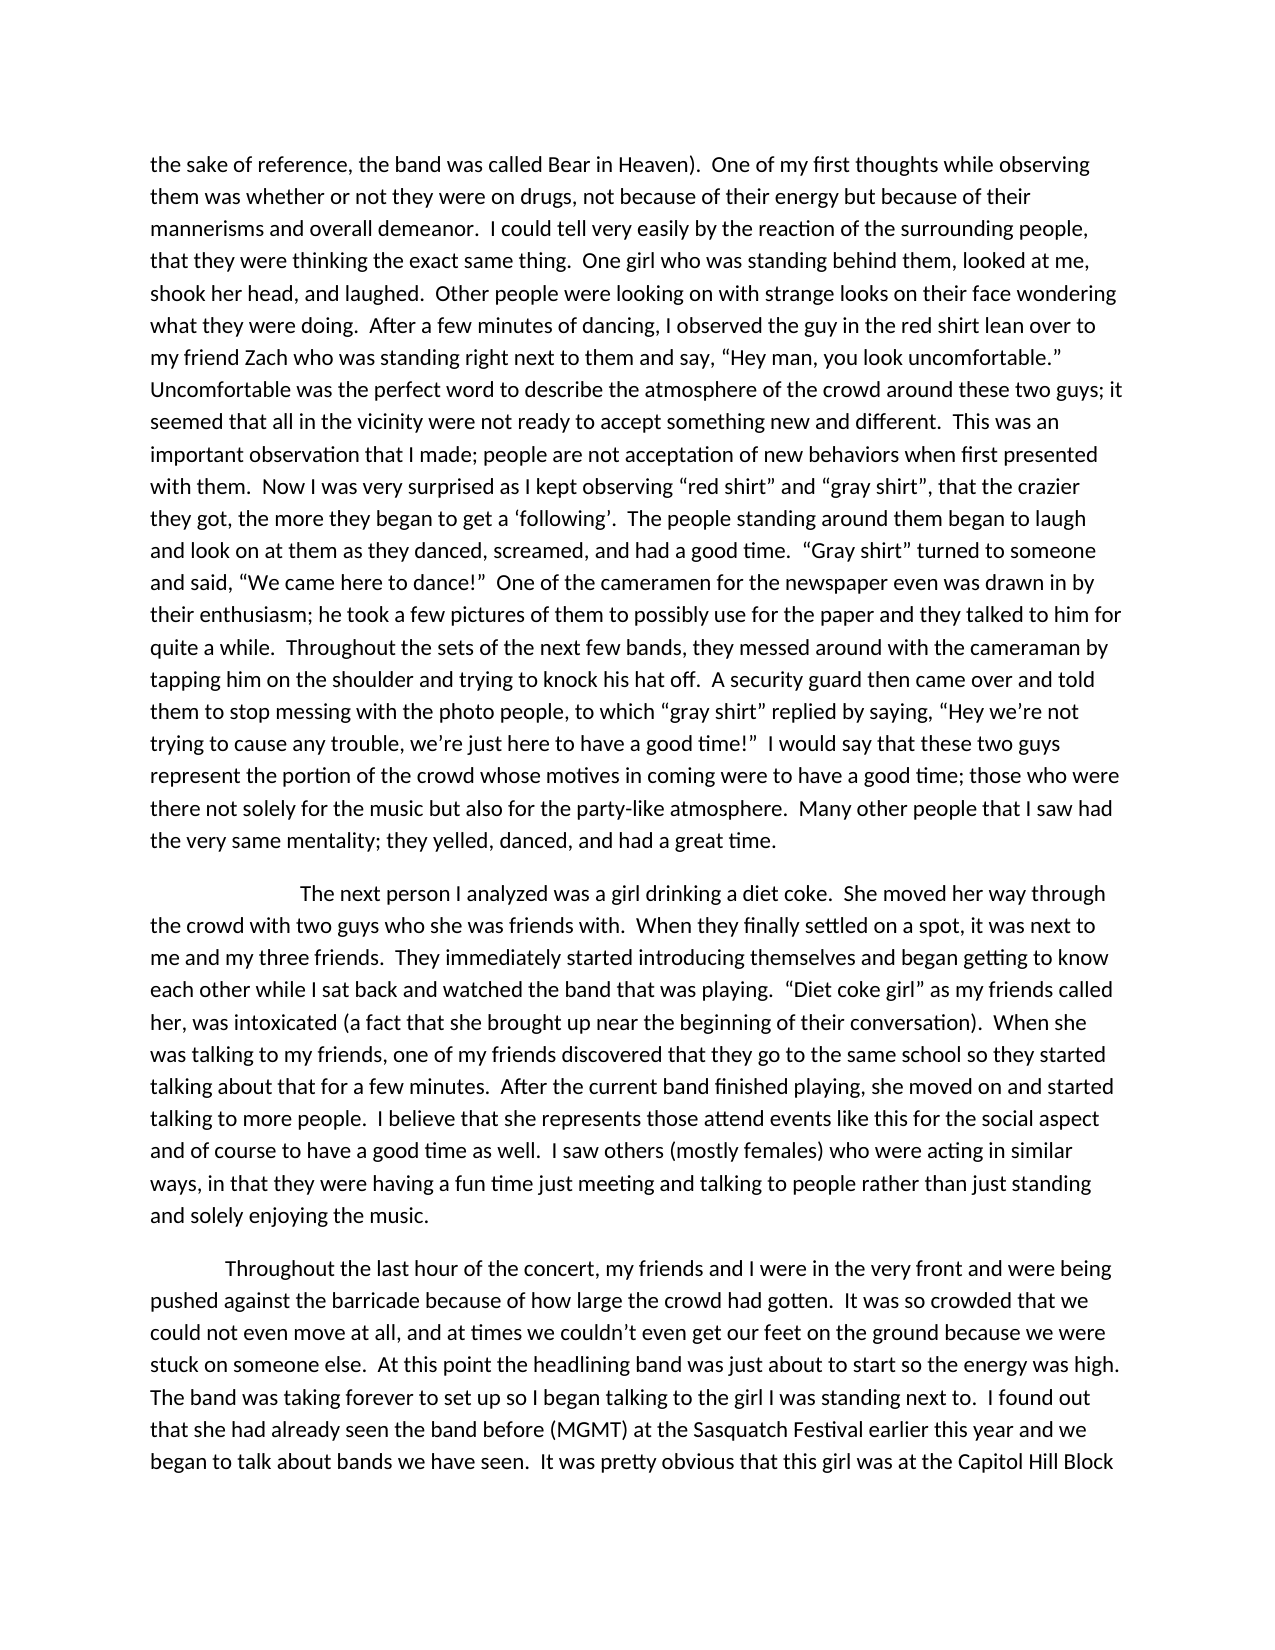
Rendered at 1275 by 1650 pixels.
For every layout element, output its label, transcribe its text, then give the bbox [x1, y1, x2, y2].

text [150, 1254, 1125, 1475]
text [150, 150, 1125, 854]
text The next person I analyzed was a girl drinking a diet coke. She moved her way through the crowd with two guys who she was friends with. When they finally settled on a spot, it was next to me and my three friends. They immediately started introducing themselves and began getting to know each other while I sat back and watched the band that was playing. “Diet coke girl” as my friends called her, was intoxicated (a fact that she brought up near the beginning of their conversation). When she was talking to my friends, one of my friends discovered that they go to the same school so they started talking about that for a few minutes. After the current band finished playing, she moved on and started talking to more people. I believe that she represents those attend events like this for the social aspect and of course to have a good time as well. I saw others (mostly females) who were acting in similar ways, in that they were having a fun time just meeting and talking to people rather than just standing and solely enjoying the music. [150, 879, 1125, 1229]
